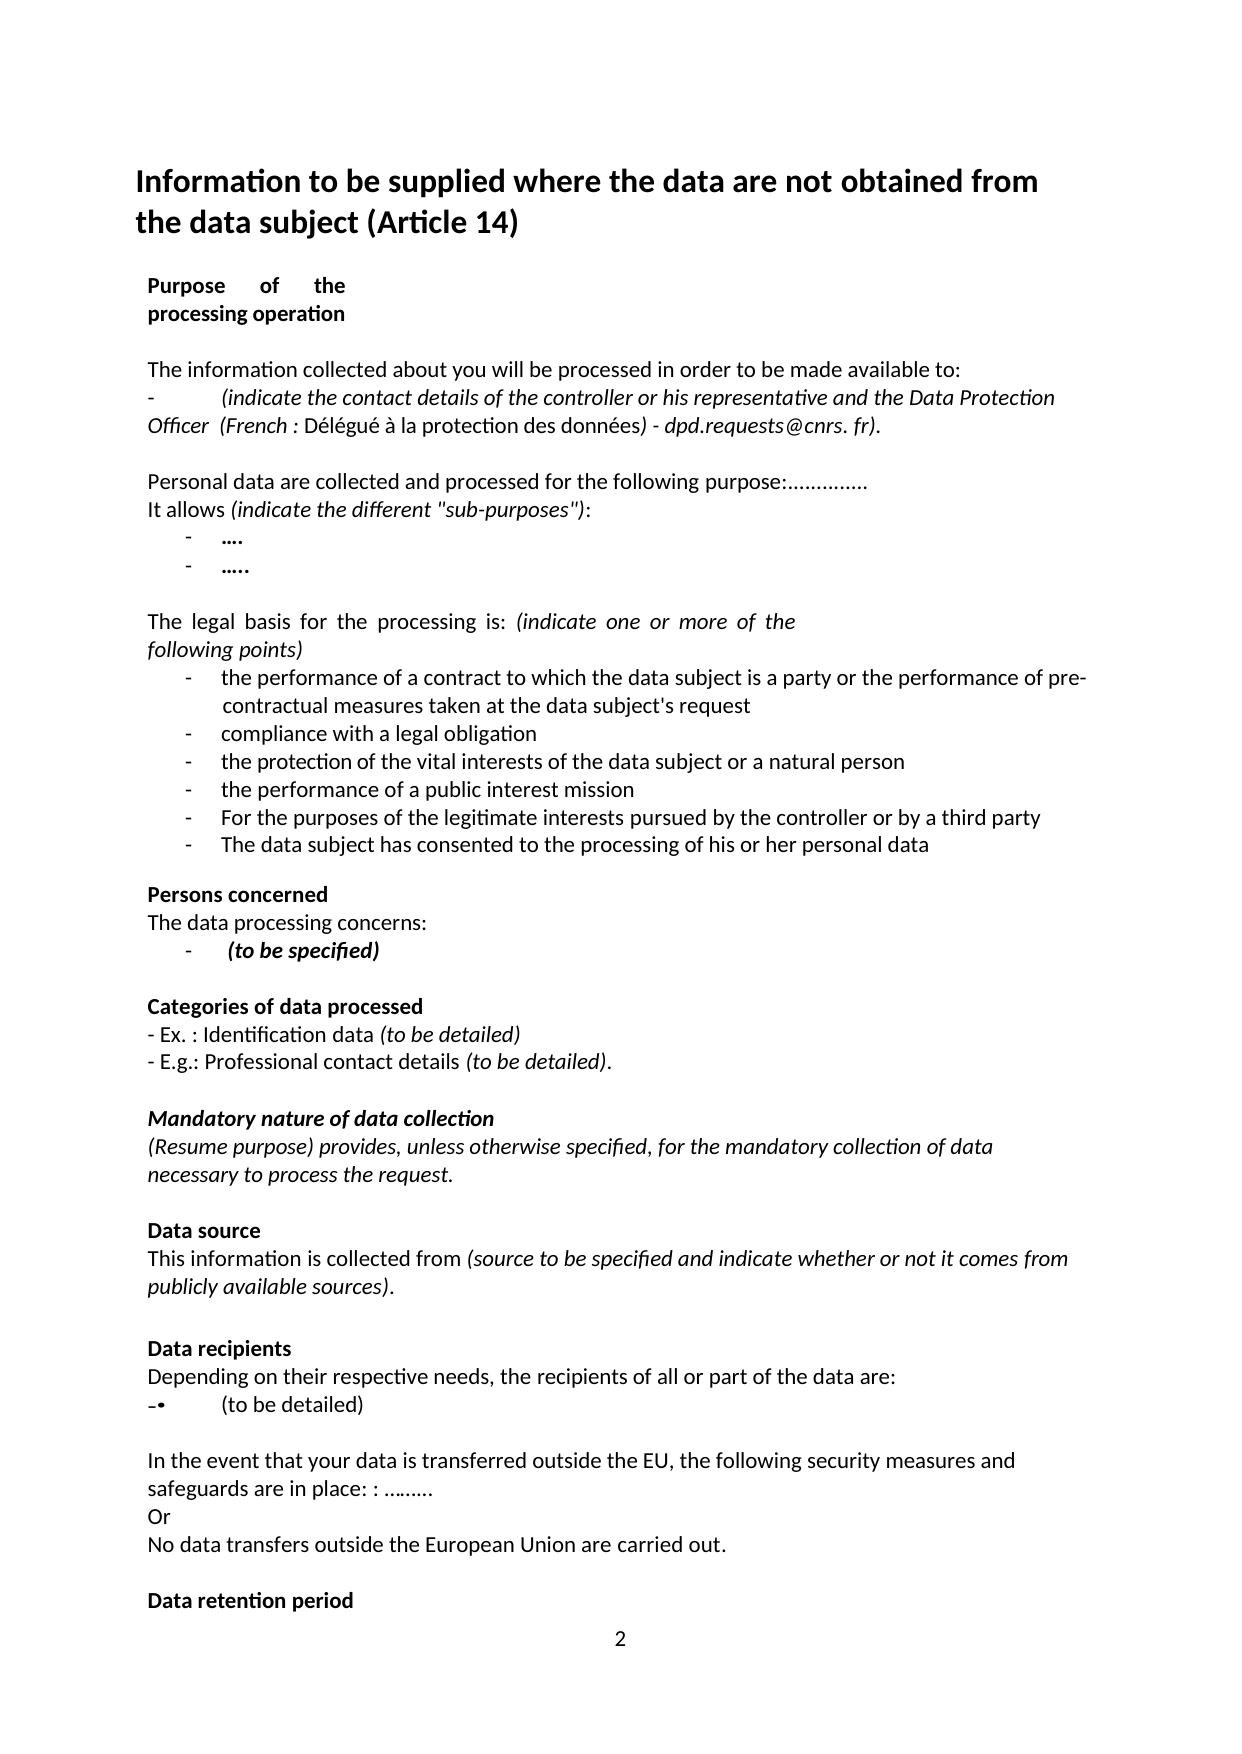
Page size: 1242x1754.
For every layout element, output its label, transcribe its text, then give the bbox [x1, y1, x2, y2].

text - The data subject has consented to the processing of his or her personal data [185, 831, 1108, 859]
text -• (to be detailed) [147, 1390, 1108, 1418]
text In the event that your data is transferred outside the EU, the following security measures and safeguards are in place: : ……... [147, 1446, 1063, 1502]
text Data recipients [147, 1334, 1108, 1362]
text Information to be supplied where the data are not obtained from the data subject (Article 14) [135, 160, 1077, 241]
text - …. [185, 523, 1108, 551]
text (Resume purpose) provides, unless otherwise specified, for the mandatory collection of data necessary to process the request. [147, 1132, 1028, 1188]
text - the performance of a public interest mission [185, 775, 1108, 803]
text - the performance of a contract to which the data subject is a party or the performance of pre-contractual measures taken at the data subject's request [185, 663, 1099, 719]
text Or [147, 1502, 1108, 1530]
text - compliance with a legal obligation [185, 719, 1108, 747]
text - the protection of the vital interests of the data subject or a natural person [185, 747, 1108, 775]
text - (indicate the contact details of the controller or his representative and the Data Protection Officer (French : Délégué à la protection des données) - dpd.requests@cnrs. fr). [147, 383, 1094, 439]
text The legal basis for the processing is: (indicate one or more of the following points) [147, 607, 798, 663]
text Data retention period [147, 1586, 1108, 1614]
text - For the purposes of the legitimate interests pursued by the controller or by a third party [185, 803, 1108, 831]
text No data transfers outside the European Union are carried out. [147, 1530, 1108, 1558]
text The data processing concerns: [147, 908, 498, 936]
text - Ex. : Identification data (to be detailed) [147, 1020, 615, 1048]
text Depending on their respective needs, the recipients of all or part of the data are: [147, 1362, 1108, 1390]
text - (to be specified) [185, 936, 1108, 964]
text Categories of data processed [147, 992, 449, 1020]
text The information collected about you will be processed in order to be made available to: [147, 355, 982, 383]
text Data source [147, 1216, 344, 1244]
text - E.g.: Professional contact details (to be detailed). [147, 1048, 673, 1076]
text Mandatory nature of data collection [147, 1104, 577, 1132]
text Personal data are collected and processed for the following purpose:.............. [147, 467, 1007, 495]
text This information is collected from (source to be specified and indicate whether or not it comes from publicly available sources). [147, 1244, 1097, 1300]
text - ….. [185, 551, 1108, 579]
text It allows (indicate the different "sub-purposes"): [147, 495, 1007, 523]
text Purpose of the processing operation [147, 271, 346, 327]
text Persons concerned [147, 880, 366, 908]
